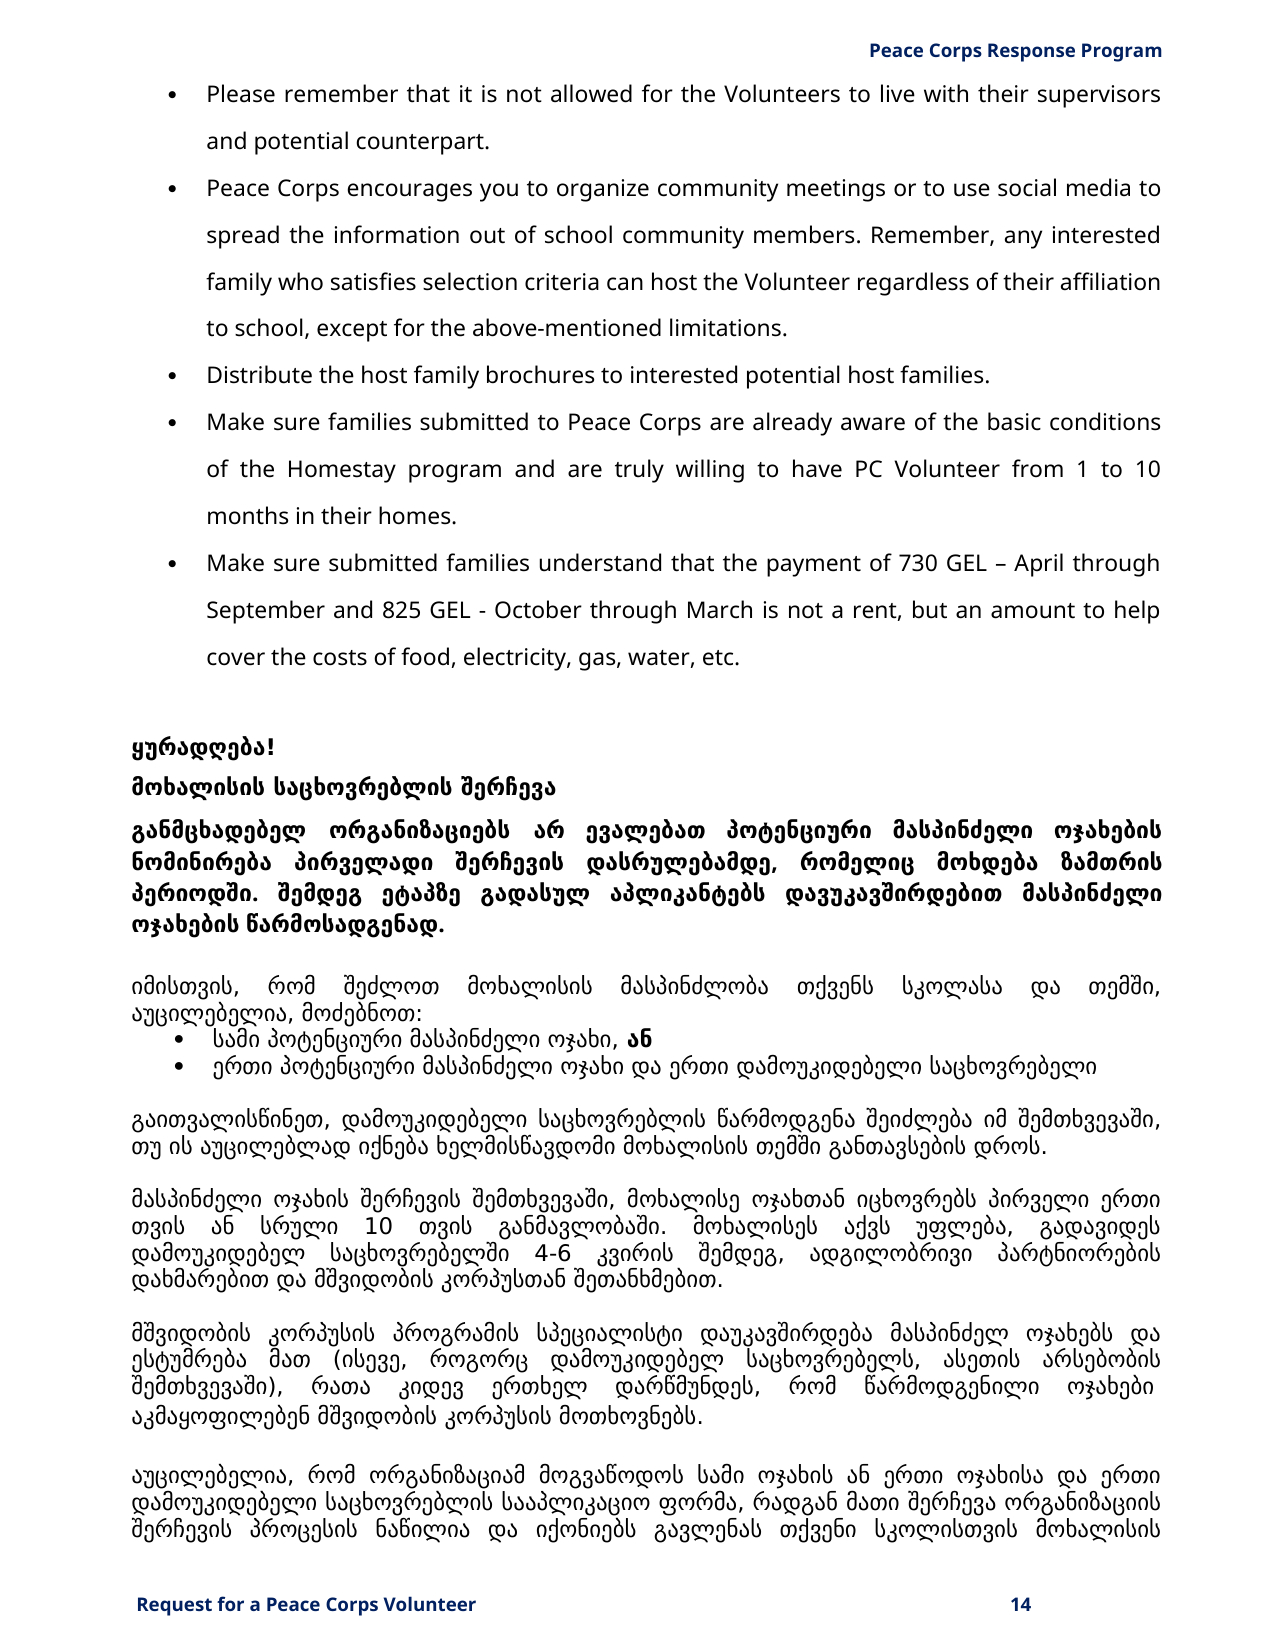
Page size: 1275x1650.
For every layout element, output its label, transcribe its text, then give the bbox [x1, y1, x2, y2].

text მშვიდობის კორპუსის პროგრამის სპეციალისტი დაუკავშირდება მასპინძელ ოჯახებს და ესტუმრება მათ (ისევე, როგორც დამოუკიდებელ საცხოვრებელს, ასეთის არსებობის შემთხვევაში), რათა კიდევ ერთხელ დარწმუნდეს, რომ წარმოდგენილი ოჯახები აკმაყოფილებენ მშვიდობის კორპუსის მოთხოვნებს. [131, 1320, 1162, 1431]
text ყურადღება! [131, 734, 1162, 761]
list Distribute the host family brochures to interested potential host families. [169, 359, 1162, 391]
list სამი პოტენციური მასპინძელი ოჯახი, ან [175, 1027, 1162, 1053]
text მასპინძელი ოჯახის შერჩევის შემთხვევაში, მოხალისე ოჯახთან იცხოვრებს პირველი ერთი თვის ან სრული 10 თვის განმავლობაში. მოხალისეს აქვს უფლება, გადავიდეს დამოუკიდებელ საცხოვრებელში 4-6 კვირის შემდეგ, ადგილობრივი პარტნიორების დახმარებით და მშვიდობის კორპუსთან შეთანხმებით. [131, 1187, 1162, 1293]
list Make sure families submitted to Peace Corps are already aware of the basic conditions of the Homestay program and are truly willing to have PC Volunteer from 1 to 10 months in their homes. [169, 406, 1162, 531]
text მოხალისის საცხოვრებლის შერჩევა [131, 774, 1162, 801]
text იმისთვის, რომ შეძლოთ მოხალისის მასპინძლობა თქვენს სკოლასა და თემში, აუცილებელია, მოძებნოთ: [131, 973, 1162, 1027]
text გაითვალისწინეთ, დამოუკიდებელი საცხოვრებლის წარმოდგენა შეიძლება იმ შემთხვევაში, თუ ის აუცილებლად იქნება ხელმისწავდომი მოხალისის თემში განთავსების დროს. [131, 1107, 1162, 1160]
list Peace Corps encourages you to organize community meetings or to use social media to spread the information out of school community members. Remember, any interested family who satisfies selection criteria can host the Volunteer regardless of their affiliation to school, except for the above-mentioned limitations. [169, 172, 1162, 344]
text განმცხადებელ ორგანიზაციებს არ ევალებათ პოტენციური მასპინძელი ოჯახების ნომინირება პირველადი შერჩევის დასრულებამდე, რომელიც მოხდება ზამთრის პერიოდში. შემდეგ ეტაპზე გადასულ აპლიკანტებს დავუკავშირდებით მასპინძელი ოჯახების წარმოსადგენად. [131, 814, 1162, 939]
list Please remember that it is not allowed for the Volunteers to live with their supervisors and potential counterpart. [169, 78, 1162, 156]
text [131, 1462, 1162, 1542]
list Make sure submitted families understand that the payment of 730 GEL – April through September and 825 GEL - October through March is not a rent, but an amount to help cover the costs of food, electricity, gas, water, etc. [169, 547, 1162, 672]
list ერთი პოტენციური მასპინძელი ოჯახი და ერთი დამოუკიდებელი საცხოვრებელი [175, 1053, 1162, 1080]
